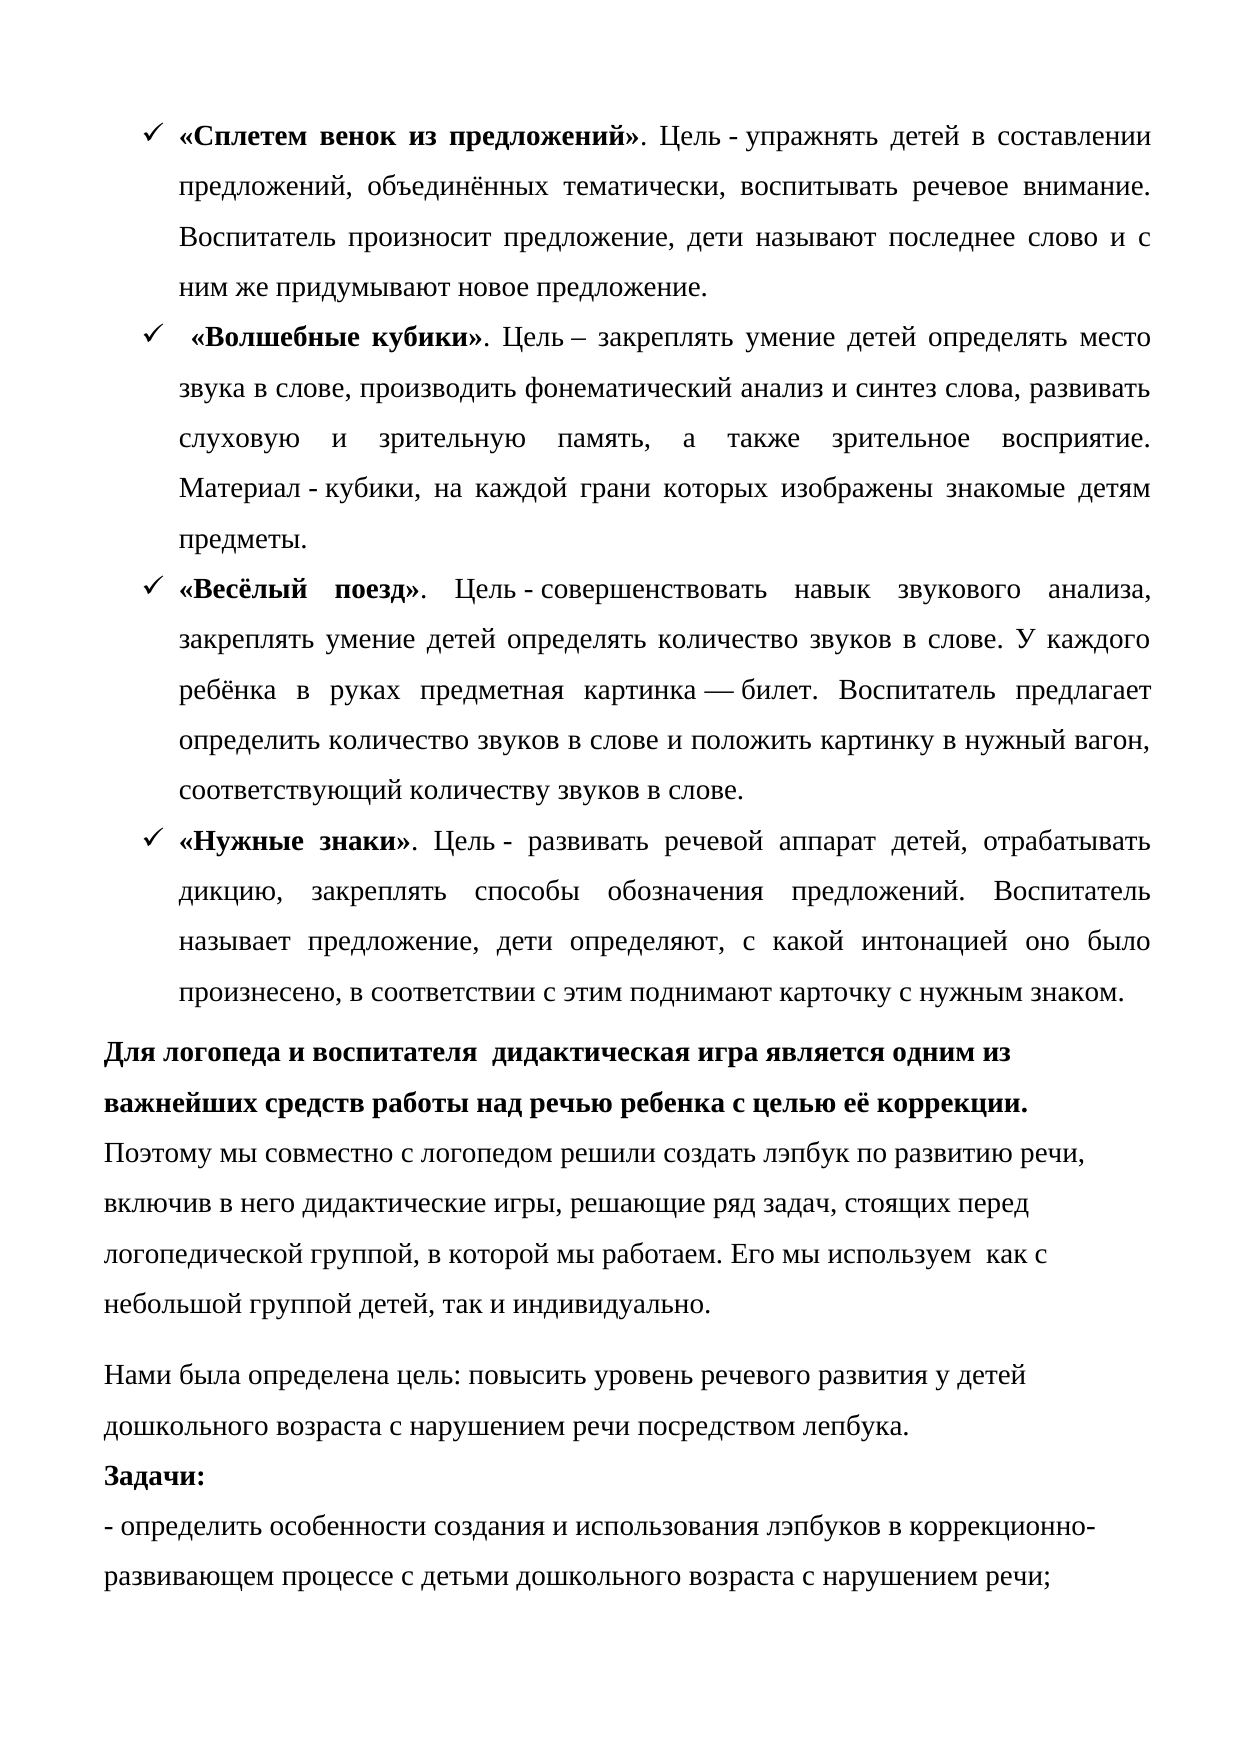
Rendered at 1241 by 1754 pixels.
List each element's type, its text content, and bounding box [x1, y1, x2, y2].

list «Нужные знаки». Цель - развивать речевой аппарат детей, отрабатывать дикцию, закреплять способы обозначения предложений. Воспитатель называет предложение, дети определяют, с какой интонацией оно было произнесено, в соответствии с этим поднимают карточку с нужным знаком. [141, 823, 1152, 1007]
list «Весёлый поезд». Цель - совершенствовать навык звукового анализа, закреплять умение детей определять количество звуков в слове. У каждого ребёнка в руках предметная картинка — билет. Воспитатель предлагает определить количество звуков в слове и положить картинку в нужный вагон, соответствующий количеству звуков в слове. [141, 571, 1152, 806]
text Для логопеда и воспитателя дидактическая игра является одним из важнейших средств работы над речью ребенка с целью её коррекции. [103, 1034, 1152, 1118]
list «Сплетем венок из предложений». Цель - упражнять детей в составлении предложений, объединённых тематически, воспитывать речевое внимание. Воспитатель произносит предложение, дети называют последнее слово и с ним же придумывают новое предложение. [141, 118, 1152, 303]
text Поэтому мы совместно с логопедом решили создать лэпбук по развитию речи, включив в него дидактические игры, решающие ряд задач, стоящих перед логопедической группой, в которой мы работаем. Его мы используем как с небольшой группой детей, так и индивидуально. [103, 1135, 1152, 1320]
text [103, 1357, 1152, 1592]
list «Волшебные кубики». Цель – закреплять умение детей определять место звука в слове, производить фонематический анализ и синтез слова, развивать слуховую и зрительную память, а также зрительное восприятие. Материал - кубики, на каждой грани которых изображены знакомые детям предметы. [141, 319, 1152, 554]
